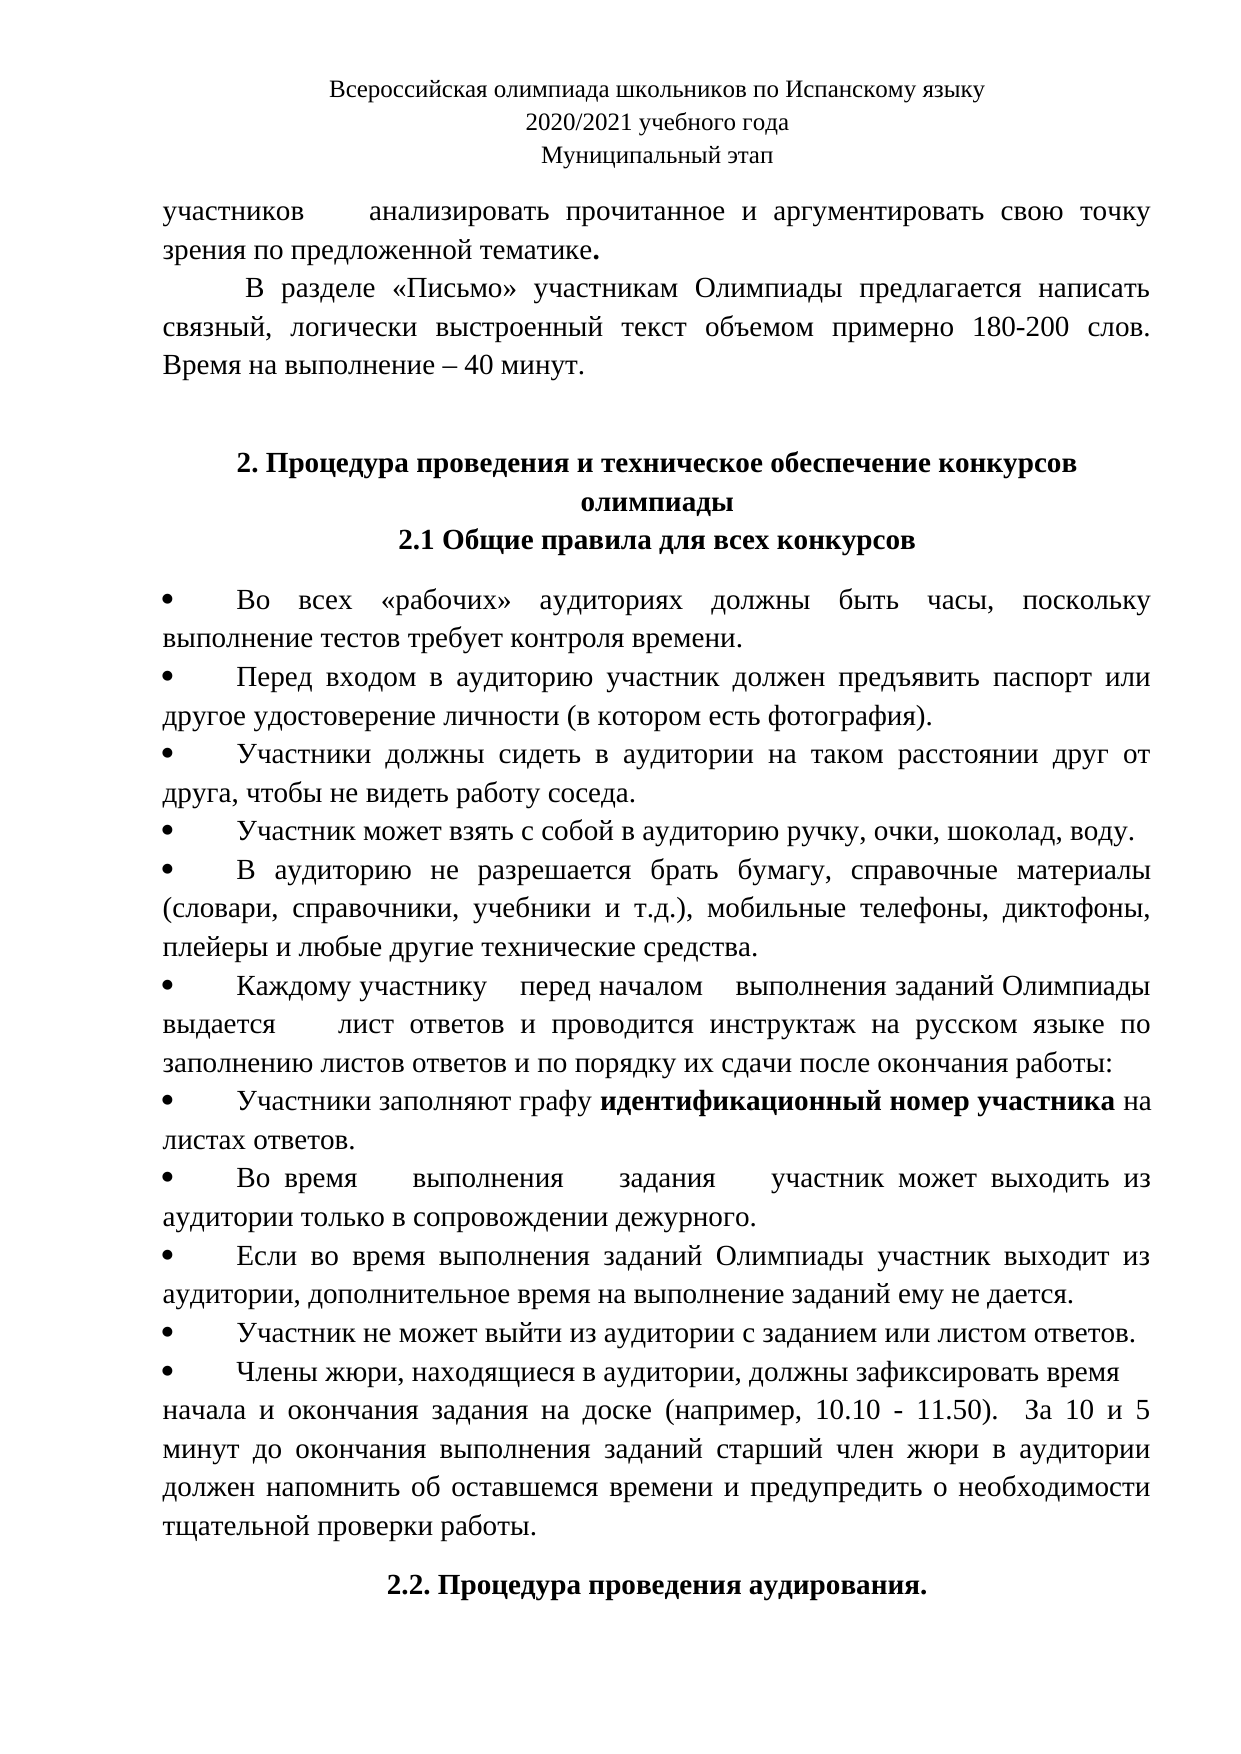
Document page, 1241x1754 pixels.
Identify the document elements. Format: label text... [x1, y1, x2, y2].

text 2. Процедура проведения и техническое обеспечение конкурсов олимпиады [162, 445, 1152, 517]
list Участники заполняют графу идентификационный номер участника на листах ответов. [162, 1083, 1152, 1156]
list Участники должны сидеть в аудитории на таком расстоянии друг от друга, чтобы не видеть работу соседа. [162, 736, 1152, 808]
list Участник может взять с собой в аудиторию ручку, очки, шоколад, воду. [162, 813, 1152, 847]
list Во всех «рабочих» аудиториях должны быть часы, поскольку выполнение тестов требует контроля времени. [162, 582, 1152, 654]
list Каждому участнику перед началом выполнения заданий Олимпиады выдается лист ответов и проводится инструктаж на русском языке по заполнению листов ответов и по порядку их сдачи после окончания работы: [162, 968, 1152, 1078]
list В аудиторию не разрешается брать бумагу, справочные материалы (словари, справочники, учебники и т.д.), мобильные телефоны, диктофоны, плейеры и любые другие технические средства. [162, 852, 1152, 963]
text 2.1 Общие правила для всех конкурсов [162, 522, 1152, 556]
list Члены жюри, находящиеся в аудитории, должны зафиксировать время [162, 1354, 1152, 1387]
list Участник не может выйти из аудитории с заданием или листом ответов. [162, 1315, 1152, 1349]
list начала и окончания задания на доске (например, 10.10 - 11.50). За 10 и 5 минут до окончания выполнения заданий старший член жюри в аудитории должен напомнить об оставшемся времени и предупредить о необходимости тщательной проверки работы. [162, 1392, 1152, 1541]
text 2.2. Процедура проведения аудирования. [162, 1567, 1152, 1601]
list Перед входом в аудиторию участник должен предъявить паспорт или другое удостоверение личности (в котором есть фотография). [162, 659, 1152, 731]
list Если во время выполнения заданий Олимпиады участник выходит из аудитории, дополнительное время на выполнение заданий ему не дается. [162, 1238, 1152, 1310]
text В разделе «Письмо» участникам Олимпиады предлагается написать связный, логически выстроенный текст объемом примерно 180-200 слов. Время на выполнение – 40 минут. [162, 270, 1152, 381]
list Во время выполнения задания участник может выходить из аудитории только в сопровождении дежурного. [162, 1161, 1152, 1233]
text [162, 193, 1152, 265]
